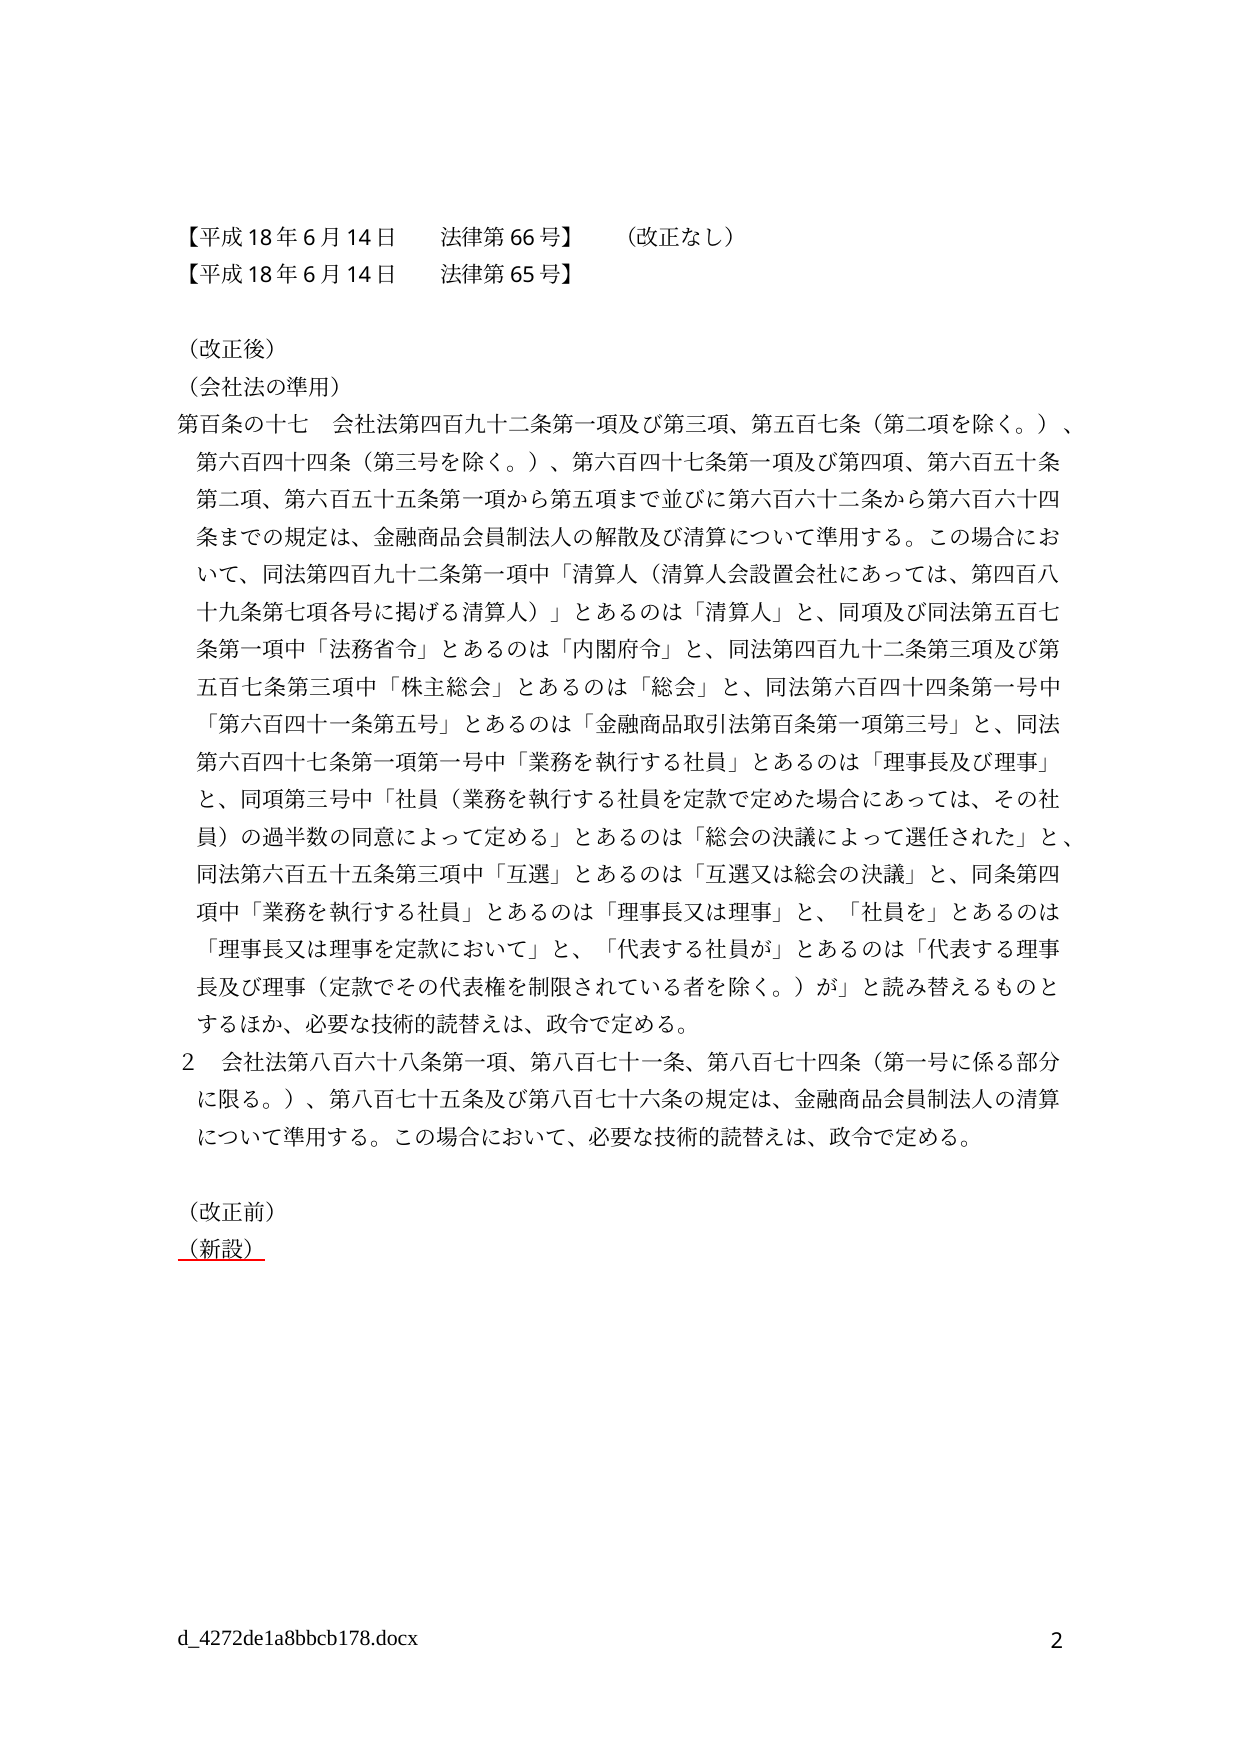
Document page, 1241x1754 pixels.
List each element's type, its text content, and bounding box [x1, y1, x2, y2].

text 【平成18年6月14日 法律第65号】 [177, 254, 1063, 292]
text （新設） [177, 1229, 1063, 1267]
text （会社法の準用） [177, 367, 1063, 404]
text 【平成18年6月14日 法律第66号】 （改正なし） [177, 217, 1063, 254]
text （改正後） [177, 329, 1063, 367]
text ２ 会社法第八百六十八条第一項、第八百七十一条、第八百七十四条（第一号に係る部分に限る。）、第八百七十五条及び第八百七十六条の規定は、金融商品会員制法人の清算について準用する。この場合において、必要な技術的読替えは、政令で定める。 [177, 1042, 1063, 1154]
text 第百条の十七 会社法第四百九十二条第一項及び第三項、第五百七条（第二項を除く。）、第六百四十四条（第三号を除く。）、第六百四十七条第一項及び第四項、第六百五十条第二項、第六百五十五条第一項から第五項まで並びに第六百六十二条から第六百六十四条までの規定は、金融商品会員制法人の解散及び清算について準用する。この場合において、同法第四百九十二条第一項中「清算人（清算人会設置会社にあっては、第四百八十九条第七項各号に掲げる清算人）」とあるのは「清算人」と、同項及び同法第五百七条第一項中「法務省令」とあるのは「内閣府令」と、同法第四百九十二条第三項及び第五百七条第三項中「株主総会」とあるのは「総会」と、同法第六百四十四条第一号中「第六百四十一条第五号」とあるのは「金融商品取引法第百条第一項第三号」と、同法第六百四十七条第一項第一号中「業務を執行する社員」とあるのは「理事長及び理事」と、同項第三号中「社員（業務を執行する社員を定款で定めた場合にあっては、その社員）の過半数の同意によって定める」とあるのは「総会の決議によって選任された」と、同法第六百五十五条第三項中「互選」とあるのは「互選又は総会の決議」と、同条第四項中「業務を執行する社員」とあるのは「理事長又は理事」と、「社員を」とあるのは「理事長又は理事を定款において」と、「代表する社員が」とあるのは「代表する理事長及び理事（定款でその代表権を制限されている者を除く。）が」と読み替えるものとするほか、必要な技術的読替えは、政令で定める。 [177, 404, 1063, 1042]
text （改正前） [177, 1192, 1063, 1229]
